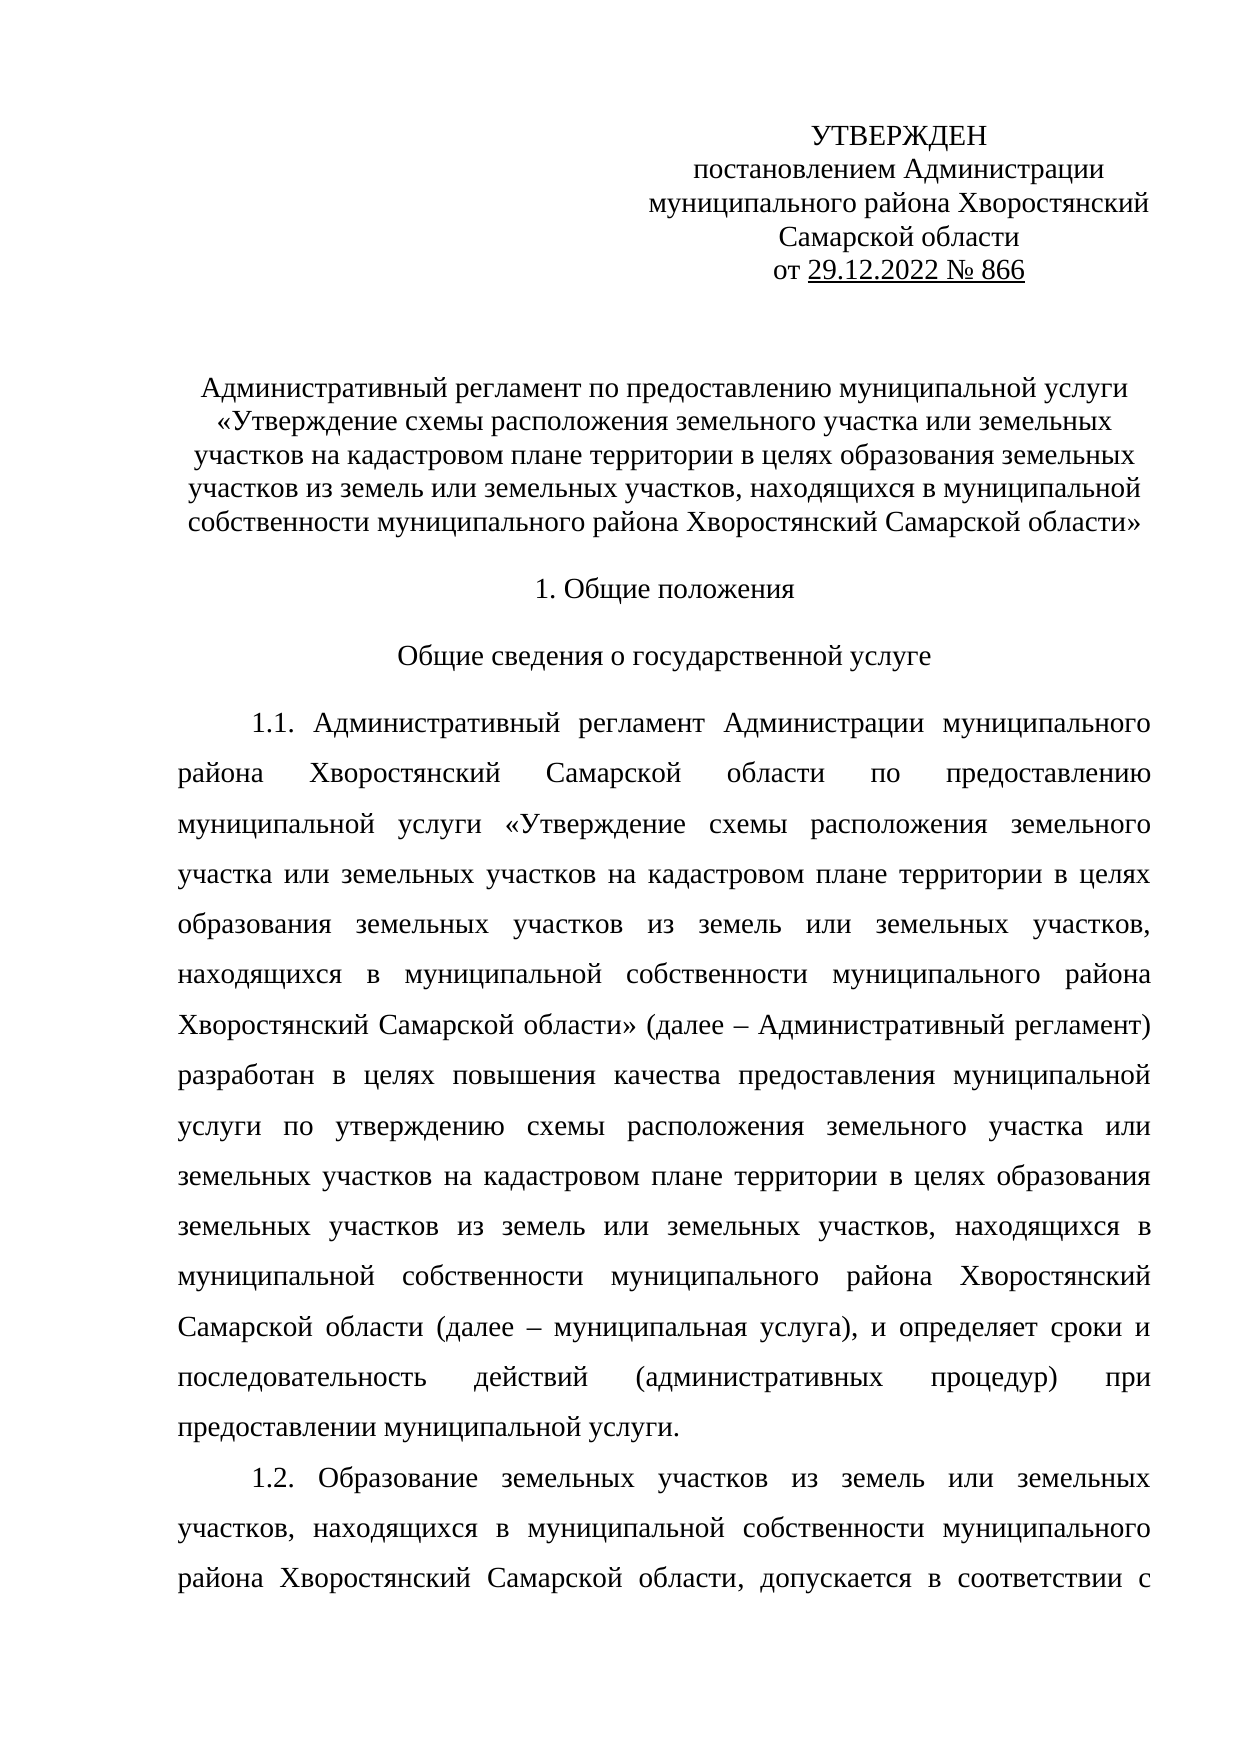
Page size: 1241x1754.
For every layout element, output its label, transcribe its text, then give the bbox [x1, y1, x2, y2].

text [177, 1460, 1152, 1594]
text 1.1. Административный регламент Администрации муниципального района Хворостянский Самарской области по предоставлению муниципальной услуги «Утверждение схемы расположения земельного участка или земельных участков на кадастровом плане территории в целях образования земельных участков из земель или земельных участков, находящихся в муниципальной собственности муниципального района Хворостянский Самарской области» (далее – Административный регламент) разработан в целях повышения качества предоставления муниципальной услуги по утверждению схемы расположения земельного участка или земельных участков на кадастровом плане территории в целях образования земельных участков из земель или земельных участков, находящихся в муниципальной собственности муниципального района Хворостянский Самарской области (далее – муниципальная услуга), и определяет сроки и последовательность действий (административных процедур) при предоставлении муниципальной услуги. [177, 705, 1152, 1443]
text УТВЕРЖДЕН постановлением Администрации муниципального района Хворостянский Самарской области от 29.12.2022 № 866 [646, 118, 1152, 286]
text Административный регламент по предоставлению муниципальной услуги «Утверждение схемы расположения земельного участка или земельных участков на кадастровом плане территории в целях образования земельных участков из земель или земельных участков, находящихся в муниципальной собственности муниципального района Хворостянский Самарской области» [177, 370, 1152, 537]
subtitle 1. Общие положения [177, 571, 1152, 604]
text Общие сведения о государственной услуге [177, 638, 1152, 672]
